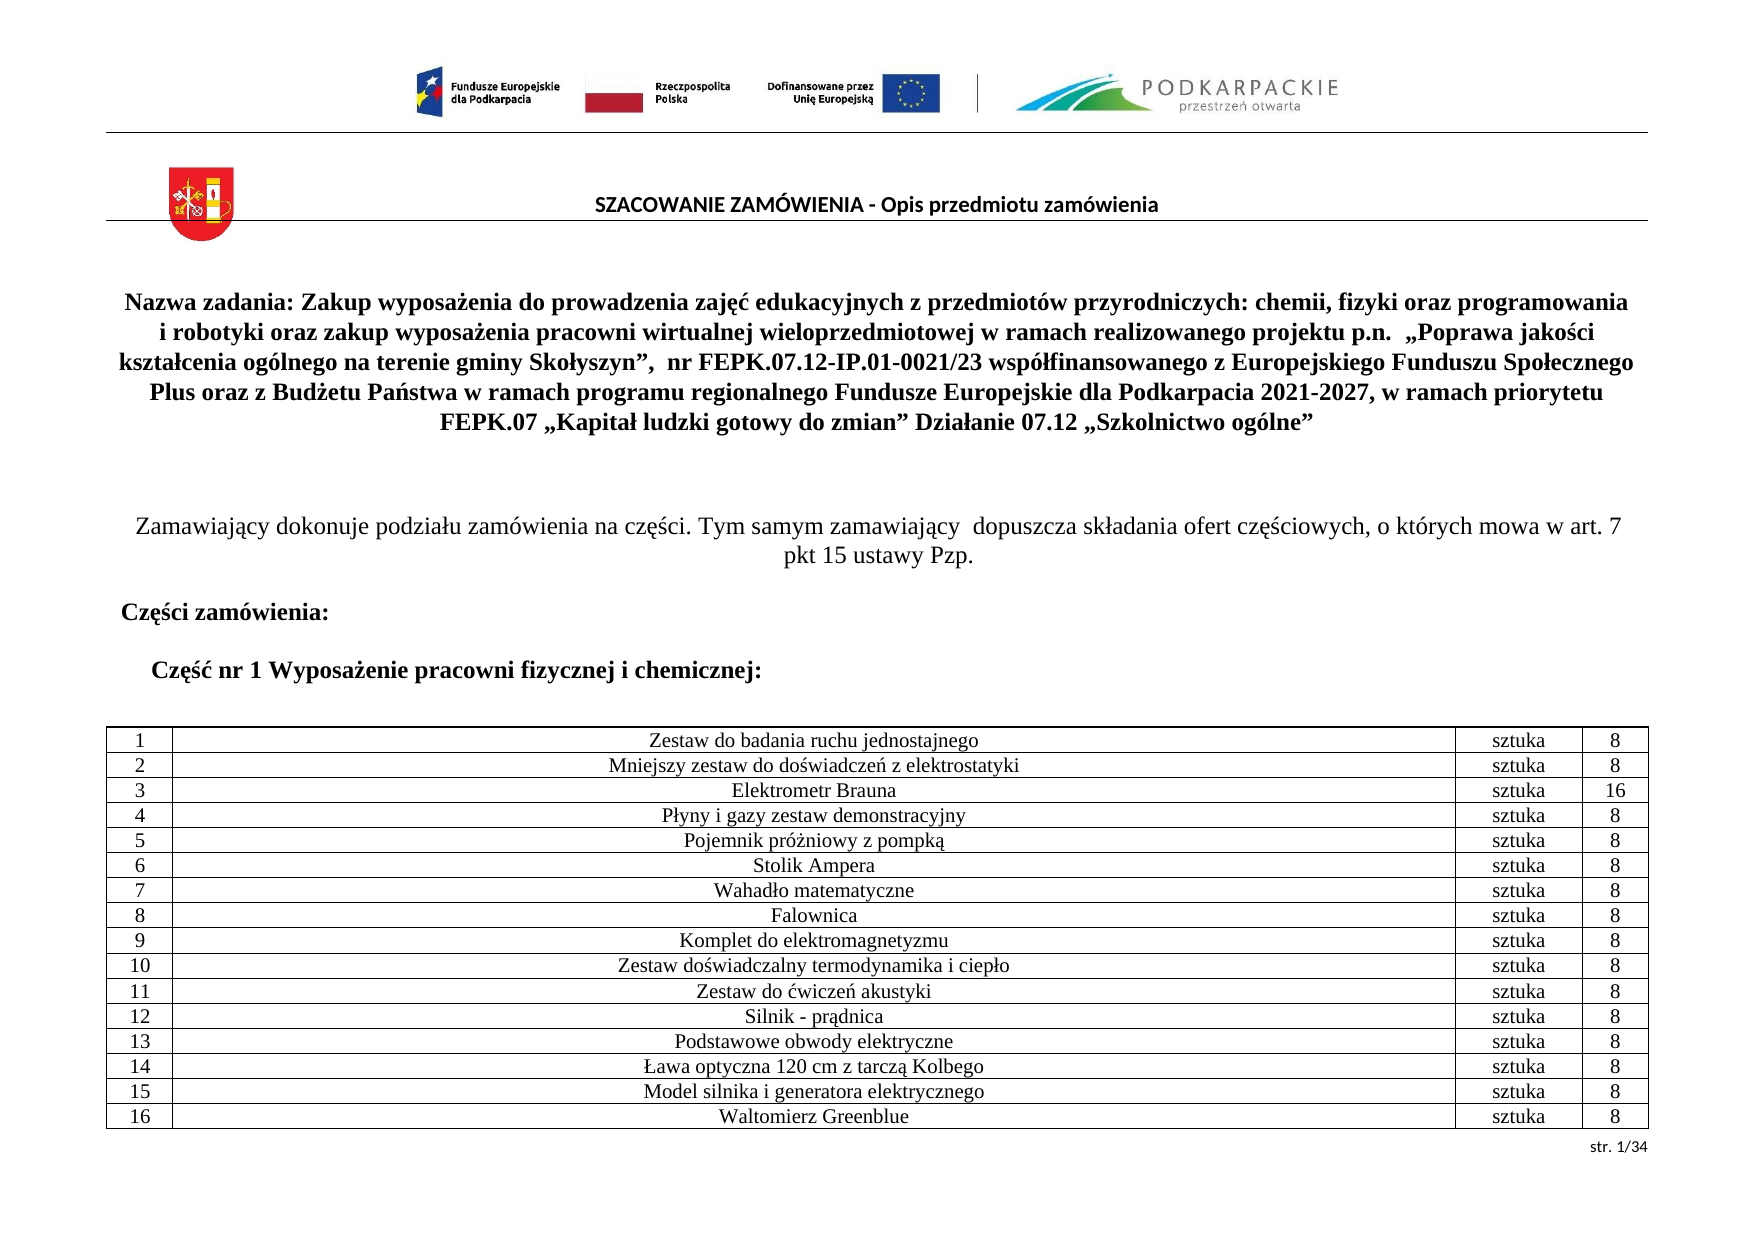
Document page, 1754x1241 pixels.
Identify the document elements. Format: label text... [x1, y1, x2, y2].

table_cell sztuka [1456, 828, 1582, 852]
table_cell 8 [1583, 878, 1648, 902]
table_cell 8 [1583, 928, 1648, 952]
table_header Zestaw do badania ruchu jednostajnego [173, 728, 1455, 752]
table_cell 2 [107, 753, 172, 777]
table_cell Zestaw do ćwiczeń akustyki [173, 979, 1455, 1003]
table_cell sztuka [1456, 803, 1582, 827]
text Zamawiający dokonuje podziału zamówienia na części. Tym samym zamawiający dopuszcza składania ofert częściowych, o których mowa w art. 7 pkt 15 ustawy Pzp. [121, 511, 1637, 569]
table_cell 15 [107, 1079, 172, 1103]
table_cell Zestaw doświadczalny termodynamika i ciepło [173, 954, 1455, 977]
table_cell 8 [1583, 1004, 1648, 1028]
table_cell 8 [1583, 1104, 1648, 1128]
table_cell 8 [1583, 828, 1648, 852]
table_cell 10 [107, 954, 172, 977]
picture [166, 165, 236, 190]
table_cell 3 [107, 778, 172, 802]
text Części zamówienia: [121, 597, 1637, 626]
table_cell 16 [1583, 778, 1648, 802]
table_cell 8 [1583, 753, 1648, 777]
table_cell sztuka [1456, 979, 1582, 1003]
table_cell 7 [107, 878, 172, 902]
table_cell sztuka [1456, 1054, 1582, 1078]
table_cell Model silnika i generatora elektrycznego [173, 1079, 1455, 1103]
table_cell 14 [107, 1054, 172, 1078]
table_cell sztuka [1456, 753, 1582, 777]
table_cell 16 [107, 1104, 172, 1128]
table_cell 8 [107, 903, 172, 927]
table_cell sztuka [1456, 954, 1582, 977]
table_cell Elektrometr Brauna [173, 778, 1455, 802]
table_cell Waltomierz Greenblue [173, 1104, 1455, 1128]
table_cell 12 [107, 1004, 172, 1028]
table_cell sztuka [1456, 778, 1582, 802]
table_cell 8 [1583, 1054, 1648, 1078]
table_cell sztuka [1456, 903, 1582, 927]
table_cell Podstawowe obwody elektryczne [173, 1029, 1455, 1053]
table_cell Ława optyczna 120 cm z tarczą Kolbego [173, 1054, 1455, 1078]
table_cell sztuka [1456, 1104, 1582, 1128]
table_cell Wahadło matematyczne [173, 878, 1455, 902]
table_cell Komplet do elektromagnetyzmu [173, 928, 1455, 952]
table_cell Pojemnik próżniowy z pompką [173, 828, 1455, 852]
table_cell Mniejszy zestaw do doświadczeń z elektrostatyki [173, 753, 1455, 777]
table_header sztuka [1456, 728, 1582, 752]
table_cell sztuka [1456, 928, 1582, 952]
table_cell 8 [1583, 954, 1648, 977]
table_cell 5 [107, 828, 172, 852]
table_cell sztuka [1456, 853, 1582, 877]
table_cell Stolik Ampera [173, 853, 1455, 877]
table_header 1 [107, 728, 172, 752]
picture [404, 53, 1350, 130]
table_cell 8 [1583, 853, 1648, 877]
table_cell Płyny i gazy zestaw demonstracyjny [173, 803, 1455, 827]
table_cell 8 [1583, 1029, 1648, 1053]
table_cell Falownica [173, 903, 1455, 927]
text Nazwa zadania: Zakup wyposażenia do prowadzenia zajęć edukacyjnych z przedmiotów przyrodniczych: chemii, fizyki oraz programowania i robotyki oraz zakup wyposażenia pracowni wirtualnej wieloprzedmiotowej w ramach realizowanego projektu p.n. „Poprawa jakości kształcenia ogólnego na terenie gminy Skołyszyn”, nr FEPK.07.12-IP.01-0021/23 współfinansowanego z Europejskiego Funduszu Społecznego Plus oraz z Budżetu Państwa w ramach programu regionalnego Fundusze Europejskie dla Podkarpacia 2021-2027, w ramach priorytetu FEPK.07 „Kapitał ludzki gotowy do zmian” Działanie 07.12 „Szkolnictwo ogólne” [106, 287, 1647, 435]
table_cell sztuka [1456, 1029, 1582, 1053]
text SZACOWANIE ZAMÓWIENIA - Opis przedmiotu zamówienia [106, 190, 1648, 220]
table_cell 8 [1583, 803, 1648, 827]
table_cell sztuka [1456, 1079, 1582, 1103]
table_cell 6 [107, 853, 172, 877]
text Część nr 1 Wyposażenie pracowni fizycznej i chemicznej: [151, 655, 1647, 684]
table_cell 8 [1583, 979, 1648, 1003]
table_cell Silnik - prądnica [173, 1004, 1455, 1028]
table_cell sztuka [1456, 1004, 1582, 1028]
table_cell sztuka [1456, 878, 1582, 902]
table_header 8 [1583, 728, 1648, 752]
table_cell 13 [107, 1029, 172, 1053]
table_cell 11 [107, 979, 172, 1003]
table_cell 8 [1583, 1079, 1648, 1103]
table_cell 4 [107, 803, 172, 827]
picture [166, 221, 236, 243]
table_cell 9 [107, 928, 172, 952]
table_cell 8 [1583, 903, 1648, 927]
